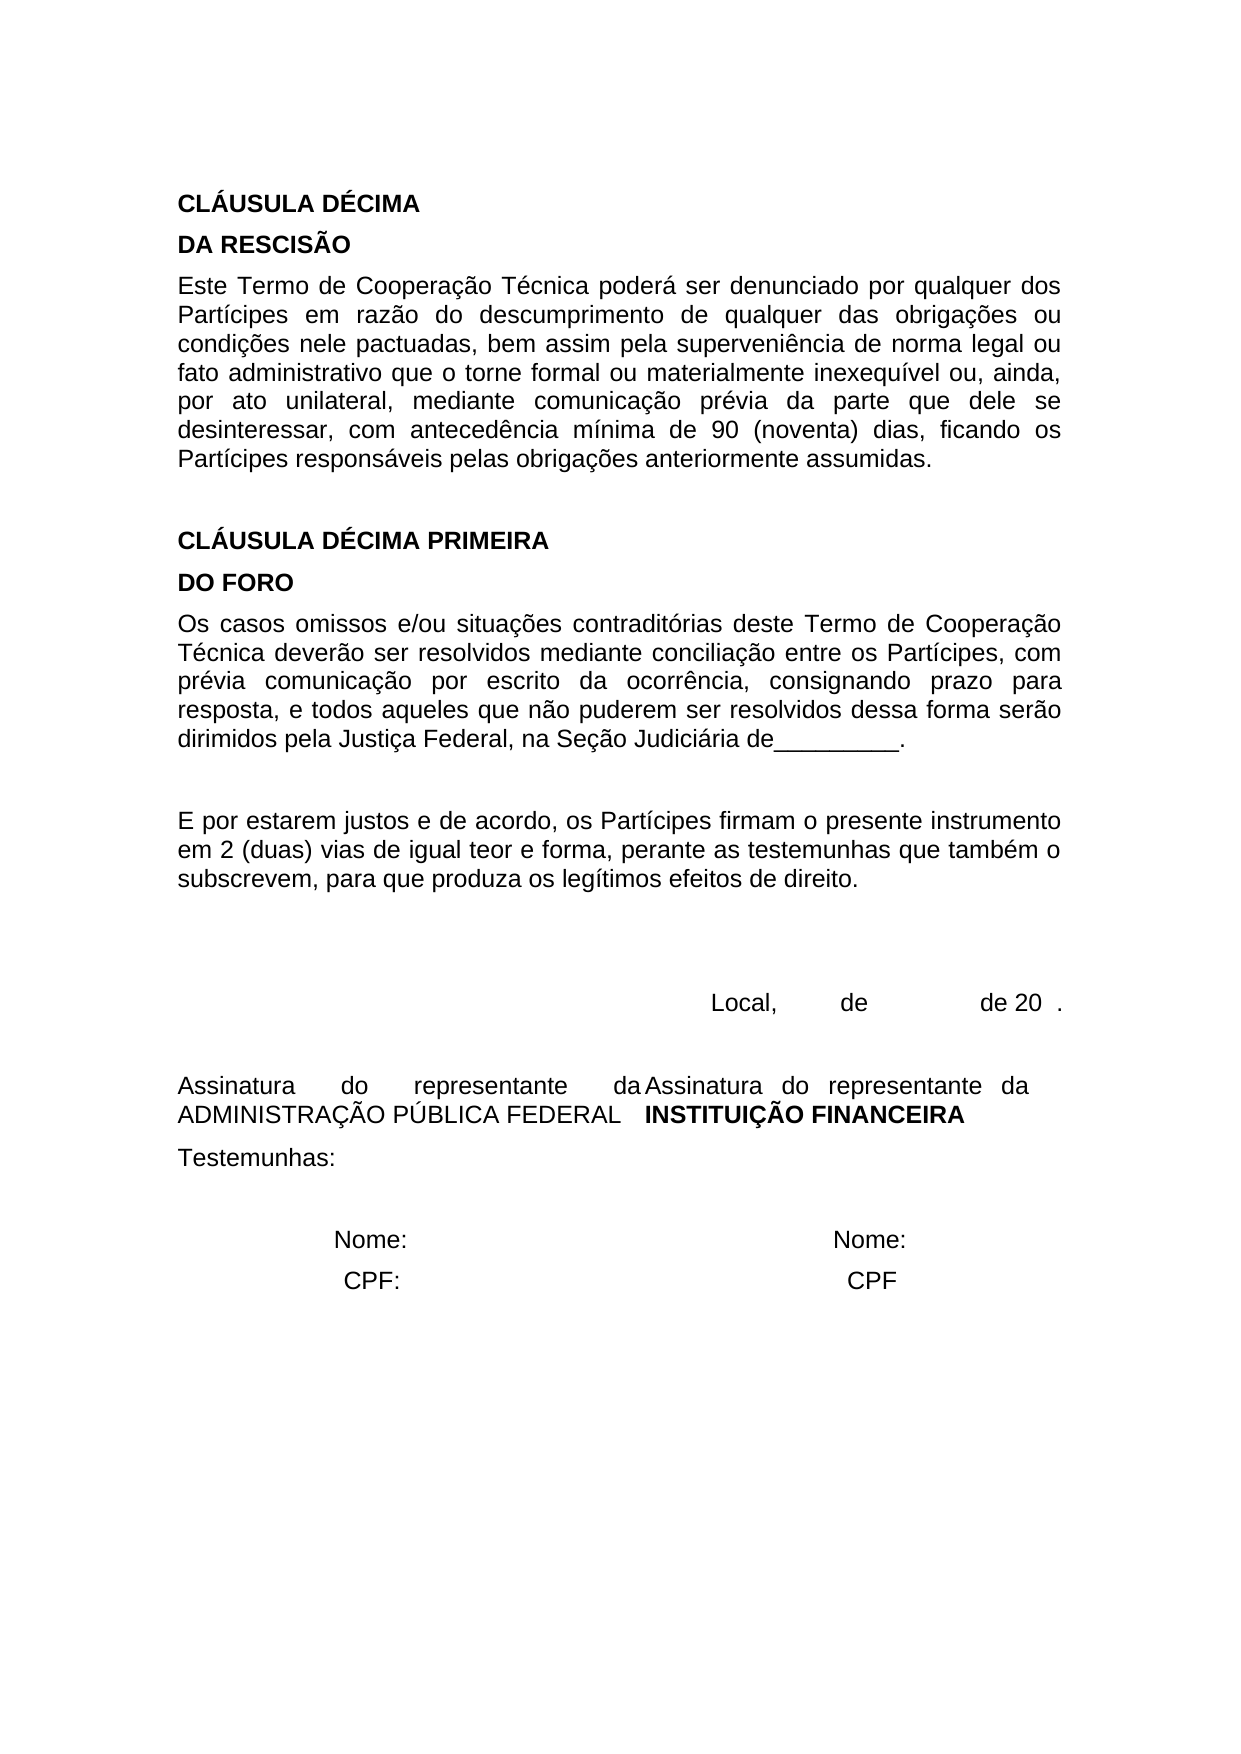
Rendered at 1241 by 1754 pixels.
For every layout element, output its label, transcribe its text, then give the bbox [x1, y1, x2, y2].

text E por estarem justos e de acordo, os Partícipes firmam o presente instrumento em 2 (duas) vias de igual teor e forma, perante as testemunhas que também o subscrevem, para que produza os legítimos efeitos de direito. [177, 806, 1063, 893]
table_header Assinatura do representante da ADMINISTRAÇÃO PÚBLICA FEDERAL [176, 1016, 643, 1130]
text CLÁUSULA DÉCIMA [177, 189, 1063, 218]
text Nome: Nome: [177, 1225, 1063, 1254]
text Testemunhas: [177, 1142, 1063, 1171]
text Local, de de 20 . [177, 988, 1063, 1016]
text DA RESCISÃO [177, 230, 1063, 259]
text CPF: CPF [177, 1266, 1063, 1295]
text DO FORO [177, 568, 1063, 596]
text CLÁUSULA DÉCIMA PRIMEIRA [177, 526, 1063, 555]
table_header Assinatura do representante da INSTITUIÇÃO FINANCEIRA [643, 1016, 1071, 1130]
text Os casos omissos e/ou situações contraditórias deste Termo de Cooperação Técnica deverão ser resolvidos mediante conciliação entre os Partícipes, com prévia comunicação por escrito da ocorrência, consignando prazo para resposta, e todos aqueles que não puderem ser resolvidos dessa forma serão dirimidos pela Justiça Federal, na Seção Judiciária de_________. [177, 609, 1063, 753]
text Este Termo de Cooperação Técnica poderá ser denunciado por qualquer dos Partícipes em razão do descumprimento de qualquer das obrigações ou condições nele pactuadas, bem assim pela superveniência de norma legal ou fato administrativo que o torne formal ou materialmente inexequível ou, ainda, por ato unilateral, mediante comunicação prévia da parte que dele se desinteressar, com antecedência mínima de 90 (noventa) dias, ficando os Partícipes responsáveis pelas obrigações anteriormente assumidas. [177, 271, 1063, 473]
